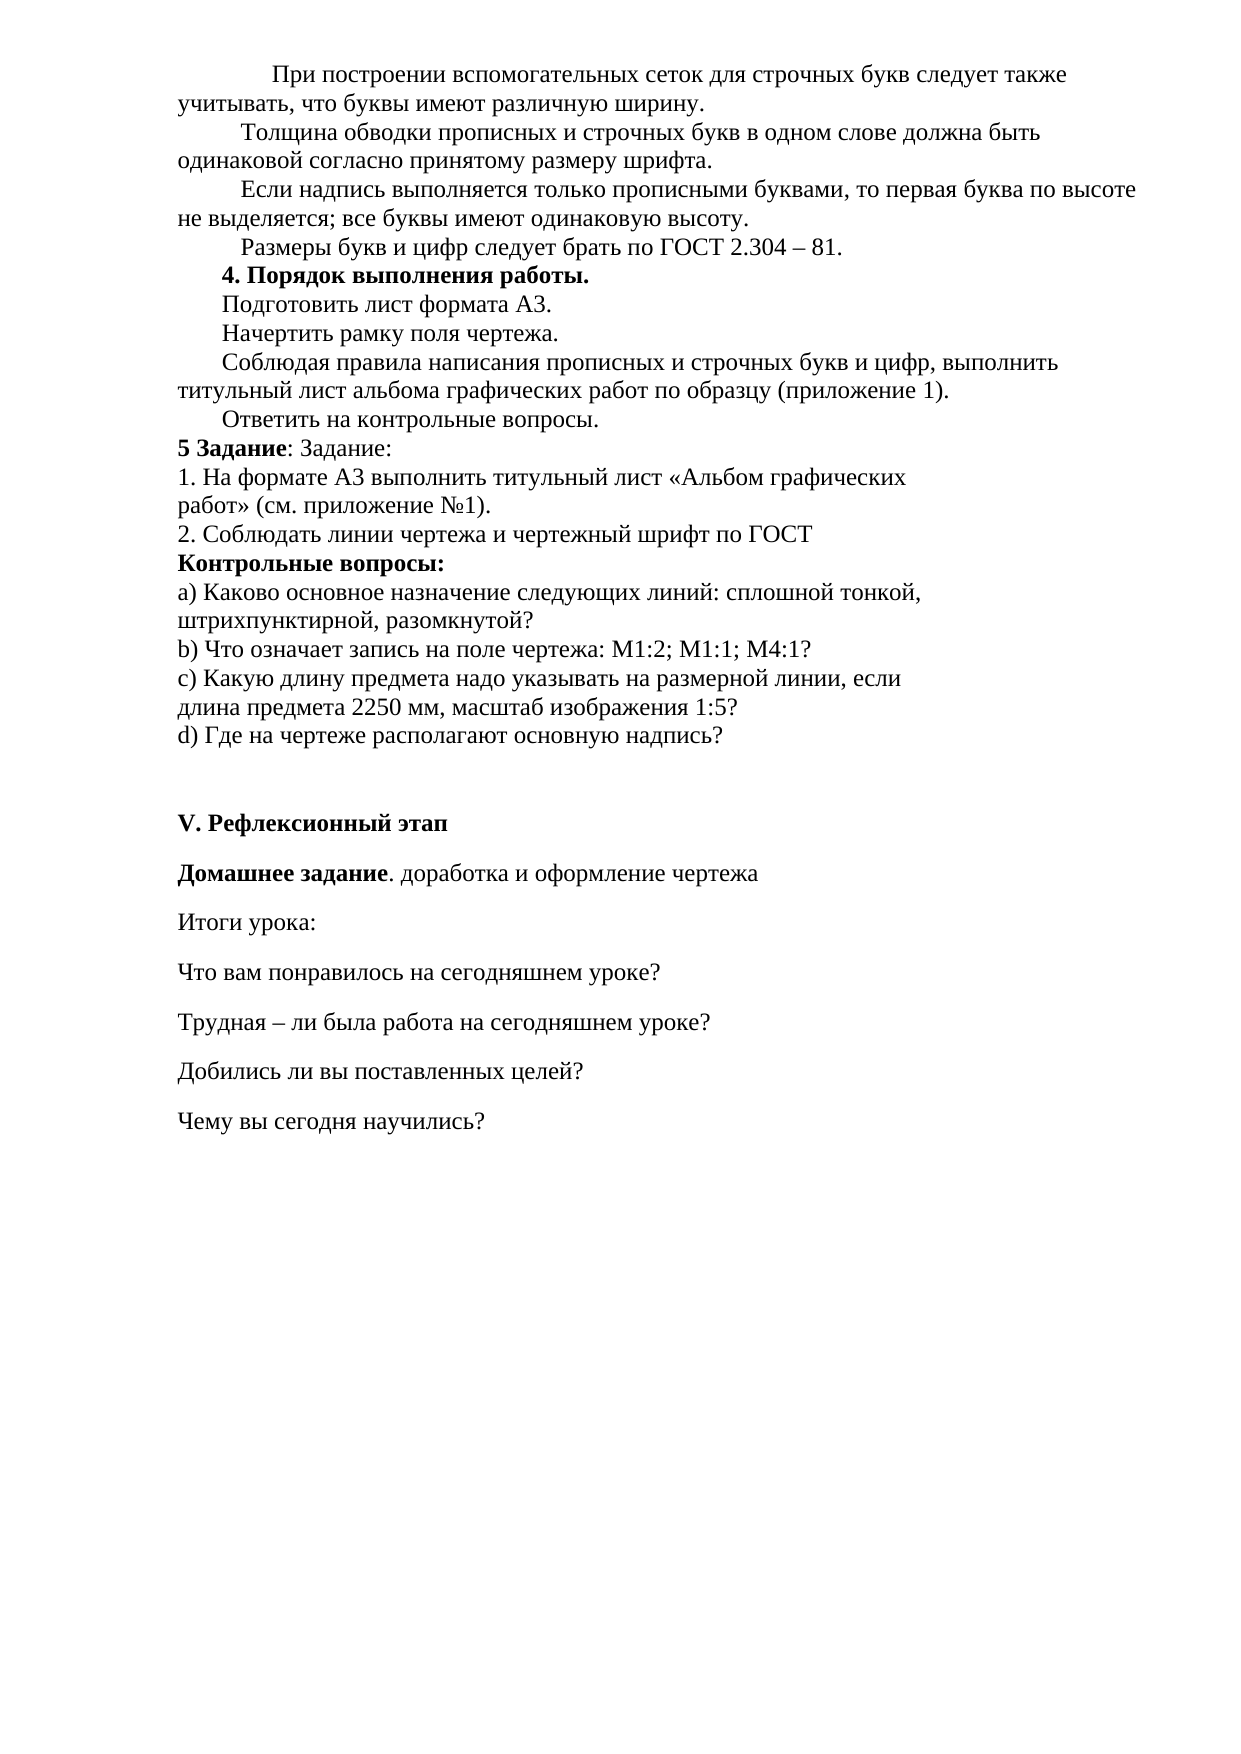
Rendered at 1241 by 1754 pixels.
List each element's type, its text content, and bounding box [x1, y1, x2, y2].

text Контрольные вопросы: [177, 548, 1152, 577]
text штрихпунктирной, разомкнутой? [177, 605, 1152, 634]
text 2. Соблюдать линии чертежа и чертежный шрифт по ГОСТ [177, 519, 1152, 548]
text Если надпись выполняется только прописными буквами, то первая буква по высоте не выделяется; все буквы имеют одинаковую высоту. [177, 174, 1152, 232]
text Размеры букв и цифр следует брать по ГОСТ 2.304 – 81. [177, 232, 1152, 260]
text Соблюдая правила написания прописных и строчных букв и цифр, выполнить титульный лист альбома графических работ по образцу (приложение 1). [177, 347, 1152, 404]
text Что вам понравилось на сегодняшнем уроке? [177, 957, 1152, 986]
text Домашнее задание. доработка и оформление чертежа [177, 858, 1152, 887]
text d) Где на чертеже располагают основную надпись? [177, 720, 1152, 749]
text b) Что означает запись на поле чертежа: М1:2; М1:1; М4:1? [177, 634, 1152, 663]
text Толщина обводки прописных и строчных букв в одном слове должна быть одинаковой согласно принятому размеру шрифта. [177, 117, 1152, 174]
text Ответить на контрольные вопросы. [177, 404, 1152, 433]
text Начертить рамку поля чертежа. [177, 318, 1152, 347]
text 1. На формате А3 выполнить титульный лист «Альбом графических [177, 462, 1152, 490]
text Добились ли вы поставленных целей? [177, 1056, 1152, 1085]
text a) Каково основное назначение следующих линий: сплошной тонкой, [177, 577, 1152, 605]
text Чему вы сегодня научились? [177, 1106, 1152, 1134]
text длина предмета 2250 мм, масштаб изображения 1:5? [177, 692, 1152, 720]
text 4. Порядок выполнения работы. [177, 260, 1152, 289]
text c) Какую длину предмета надо указывать на размерной линии, если [177, 663, 1152, 692]
text Трудная – ли была работа на сегодняшнем уроке? [177, 1007, 1152, 1035]
text Подготовить лист формата А3. [177, 289, 1152, 318]
text При построении вспомогательных сеток для строчных букв следует также учитывать, что буквы имеют различную ширину. [177, 59, 1152, 117]
text Итоги урока: [177, 907, 1152, 936]
text работ» (см. приложение №1). [177, 490, 1152, 519]
text V. Рефлексионный этап [177, 808, 1152, 837]
text 5 Задание: Задание: [177, 433, 1152, 462]
